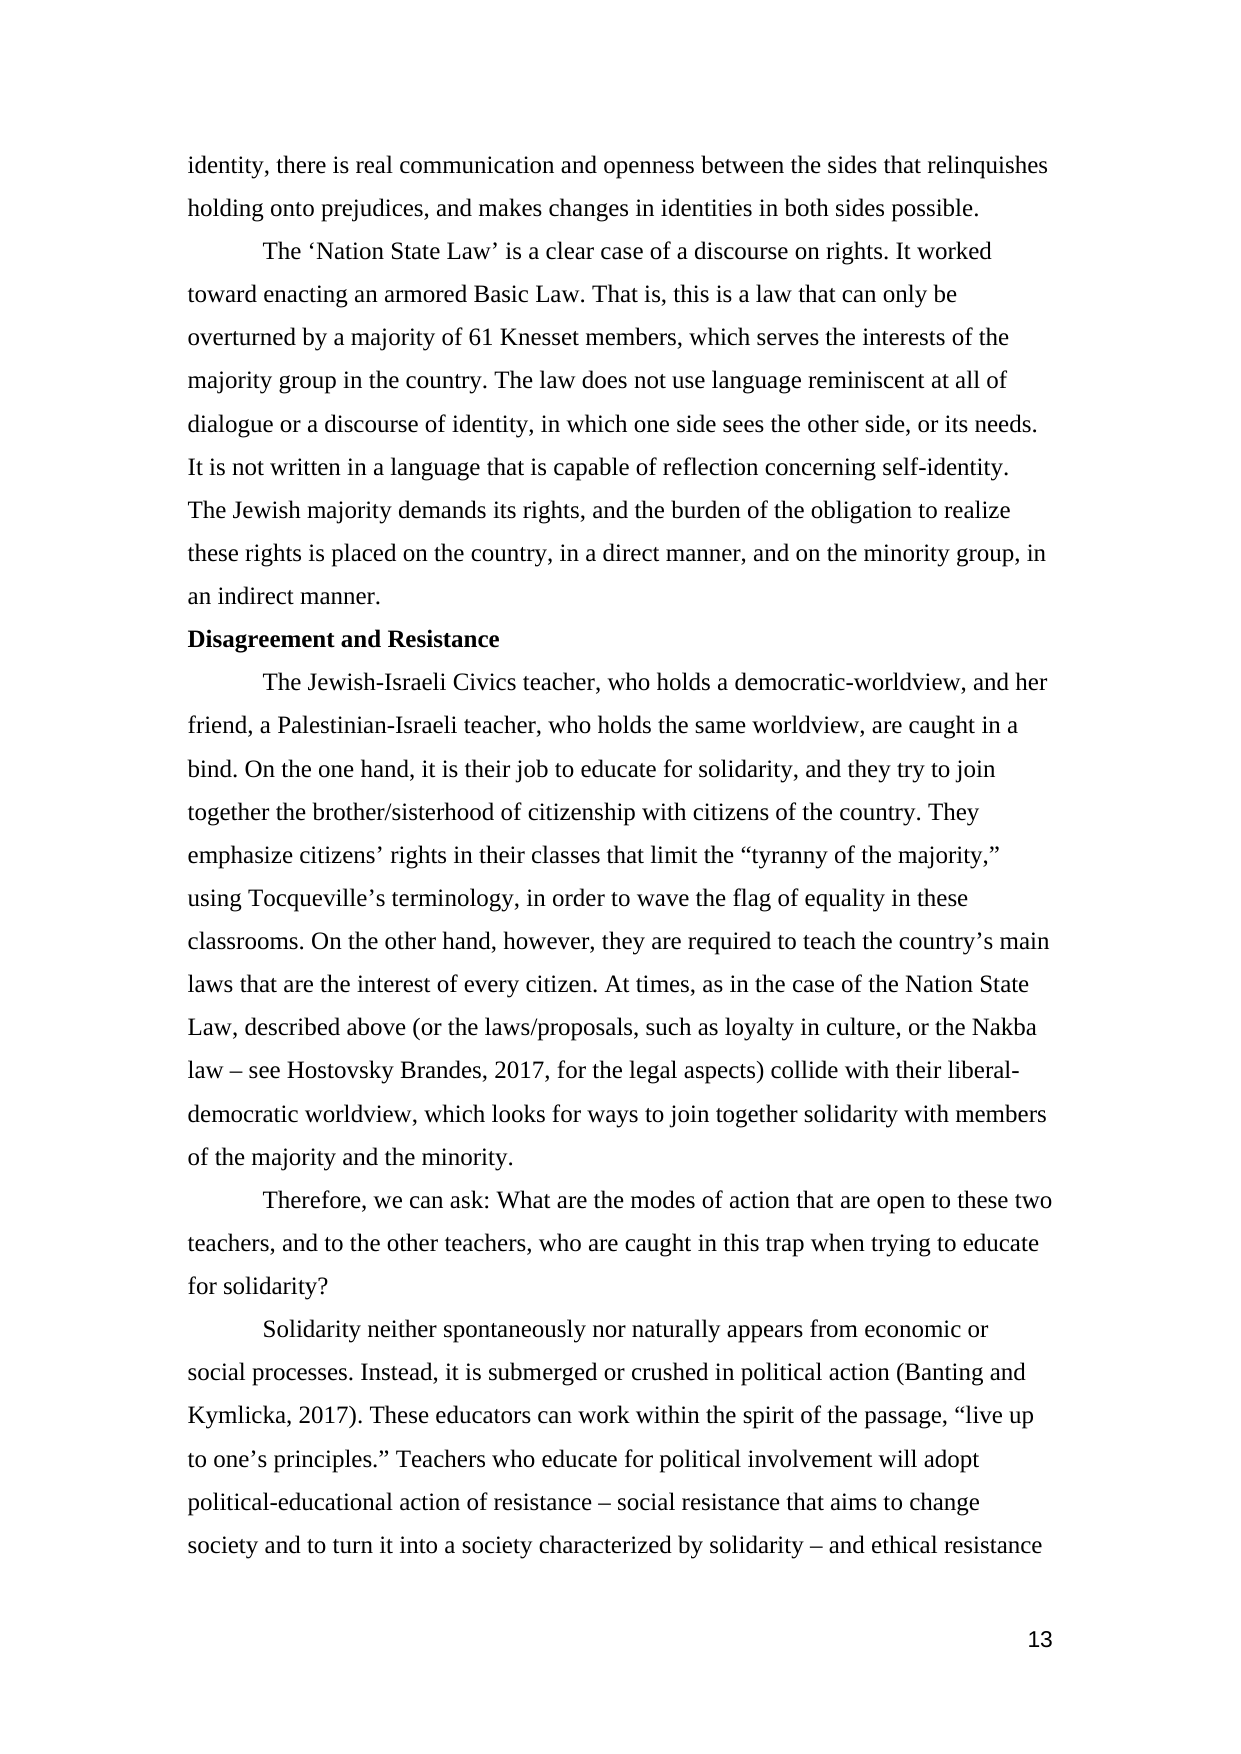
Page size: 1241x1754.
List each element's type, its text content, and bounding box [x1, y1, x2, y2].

text Therefore, we can ask: What are the modes of action that are open to these two teachers, and to the other teachers, who are caught in this trap when trying to educate for solidarity? [187, 1185, 1053, 1300]
text The ‘Nation State Law’ is a clear case of a discourse on rights. It worked toward enacting an armored Basic Law. That is, this is a law that can only be overturned by a majority of 61 Knesset members, which serves the interests of the majority group in the country. The law does not use language reminiscent at all of dialogue or a discourse of identity, in which one side sees the other side, or its needs. It is not written in a language that is capable of reflection concerning self-identity. The Jewish majority demands its rights, and the burden of the obligation to realize these rights is placed on the country, in a direct manner, and on the minority group, in an indirect manner. [187, 236, 1053, 610]
text Disagreement and Resistance [187, 624, 1053, 653]
text The Jewish-Israeli Civics teacher, who holds a democratic-worldview, and her friend, a Palestinian-Israeli teacher, who holds the same worldview, are caught in a bind. On the one hand, it is their job to educate for solidarity, and they try to join together the brother/sisterhood of citizenship with citizens of the country. They emphasize citizens’ rights in their classes that limit the “tyranny of the majority,” using Tocqueville’s terminology, in order to wave the flag of equality in these classrooms. On the other hand, however, they are required to teach the country’s main laws that are the interest of every citizen. At times, as in the case of the Nation State Law, described above (or the laws/proposals, such as loyalty in culture, or the Nakba law – see Hostovsky Brandes, 2017, for the legal aspects) collide with their liberal-democratic worldview, which looks for ways to join together solidarity with members of the majority and the minority. [187, 667, 1053, 1171]
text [187, 1314, 1053, 1559]
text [187, 150, 1053, 222]
